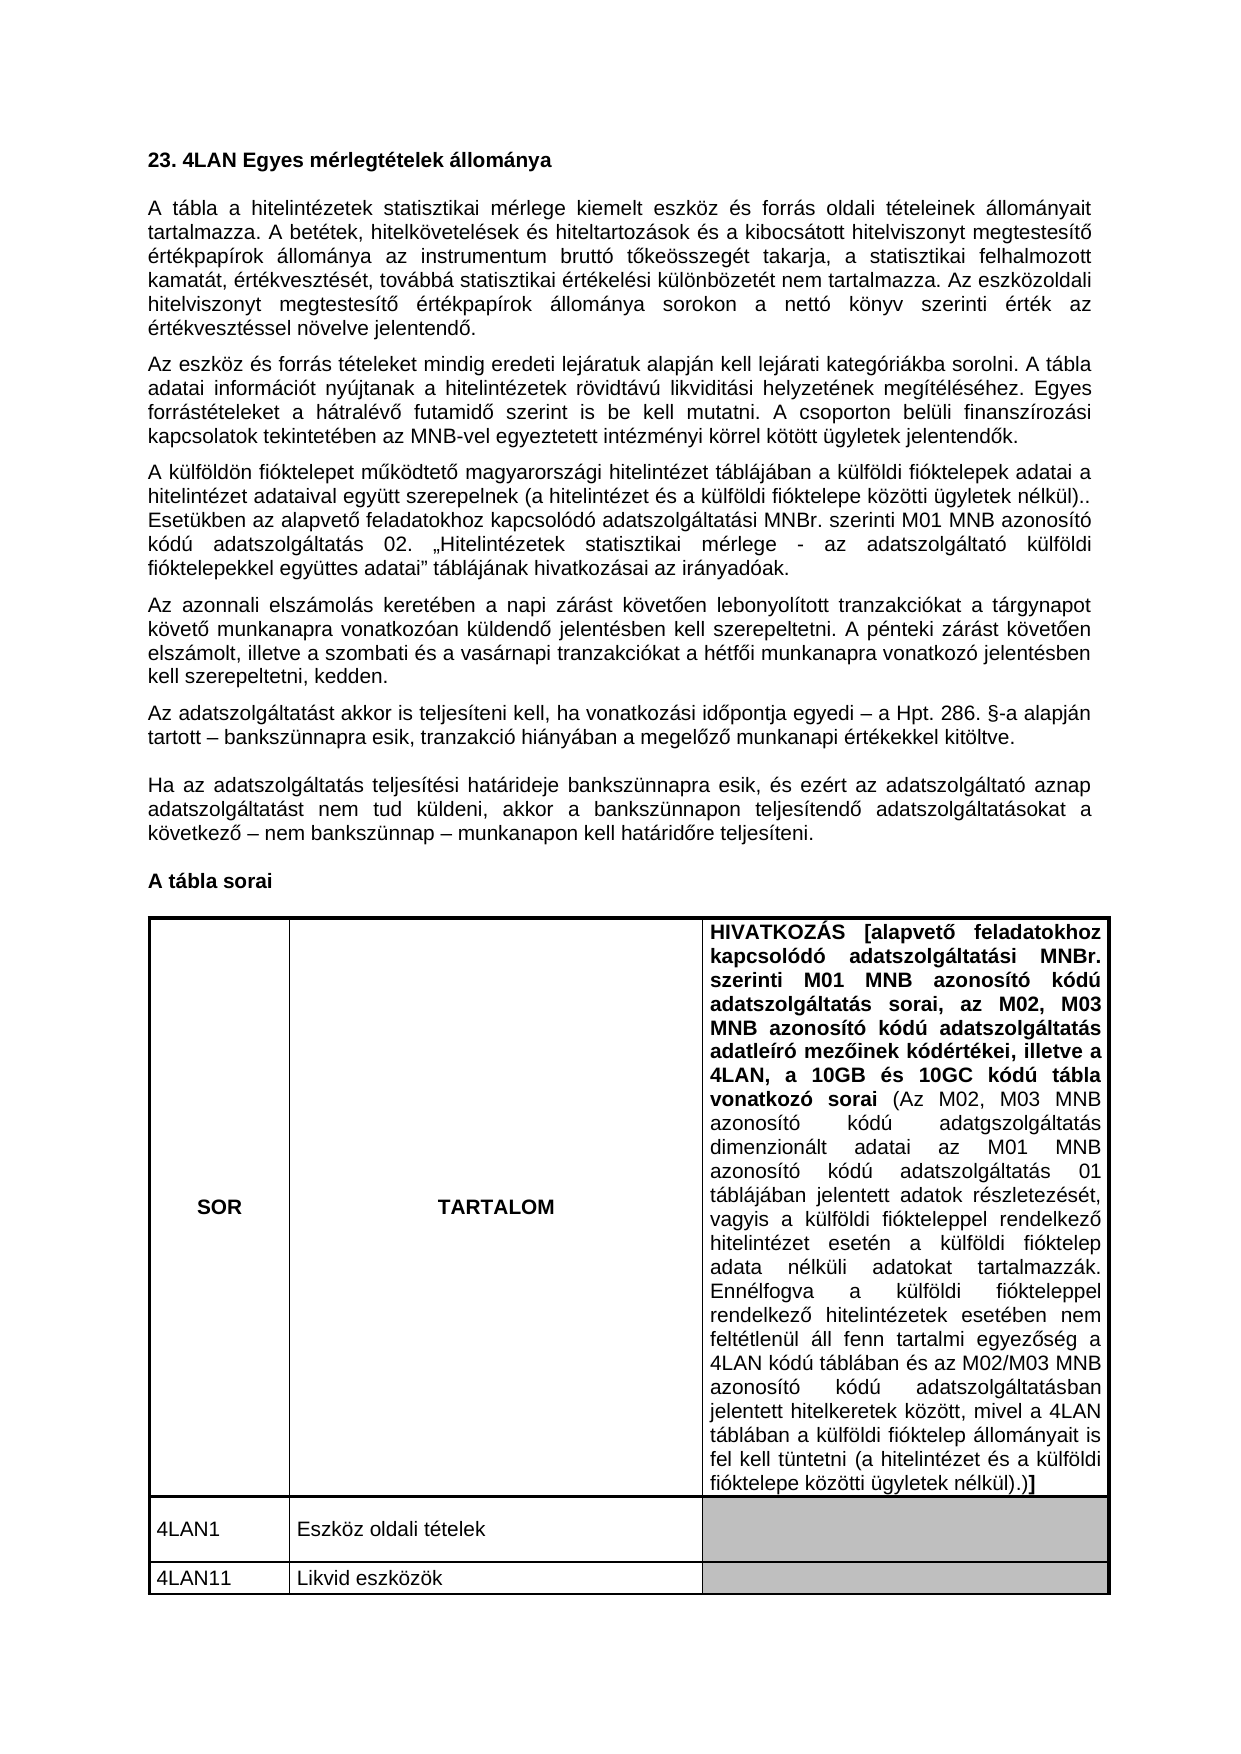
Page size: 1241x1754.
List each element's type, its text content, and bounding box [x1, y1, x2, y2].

table_cell Eszköz oldali tételek [290, 1498, 702, 1561]
text A tábla sorai [148, 868, 1093, 892]
table_header TARTALOM [290, 920, 702, 1494]
table_cell 4LAN11 [151, 1563, 289, 1593]
subtitle 23. 4LAN Egyes mérlegtételek állománya [148, 148, 1093, 172]
table_cell 4LAN1 [151, 1498, 289, 1561]
text Az adatszolgáltatást akkor is teljesíteni kell, ha vonatkozási időpontja egyedi – a Hpt. 286. §-a alapján tartott – bankszünnapra esik, tranzakció hiányában a megelőző munkanapi értékekkel kitöltve. [148, 701, 1093, 749]
text A külföldön fióktelepet működtető magyarországi hitelintézet táblájában a külföldi fióktelepek adatai a hitelintézet adataival együtt szerepelnek (a hitelintézet és a külföldi fióktelepe közötti ügyletek nélkül).. Esetükben az alapvető feladatokhoz kapcsolódó adatszolgáltatási MNBr. szerinti M01 MNB azonosító kódú adatszolgáltatás 02. „Hitelintézetek statisztikai mérlege - az adatszolgáltató külföldi fióktelepekkel együttes adatai” táblájának hivatkozásai az irányadóak. [148, 460, 1093, 580]
text Az eszköz és forrás tételeket mindig eredeti lejáratuk alapján kell lejárati kategóriákba sorolni. A tábla adatai információt nyújtanak a hitelintézetek rövidtávú likviditási helyzetének megítéléséhez. Egyes forrástételeket a hátralévő futamidő szerint is be kell mutatni. A csoporton belüli finanszírozási kapcsolatok tekintetében az MNB-vel egyeztetett intézményi körrel kötött ügyletek jelentendők. [148, 352, 1093, 448]
text Az azonnali elszámolás keretében a napi zárást követően lebonyolított tranzakciókat a tárgynapot követő munkanapra vonatkozóan küldendő jelentésben kell szerepeltetni. A pénteki zárást követően elszámolt, illetve a szombati és a vasárnapi tranzakciókat a hétfői munkanapra vonatkozó jelentésben kell szerepeltetni, kedden. [148, 592, 1093, 688]
text Ha az adatszolgáltatás teljesítési határideje bankszünnapra esik, és ezért az adatszolgáltató aznap adatszolgáltatást nem tud küldeni, akkor a bankszünnapon teljesítendő adatszolgáltatásokat a következő – nem bankszünnap – munkanapon kell határidőre teljesíteni. [148, 773, 1093, 844]
table_header HIVATKOZÁS [alapvető feladatokhoz kapcsolódó adatszolgáltatási MNBr. szerinti M01 MNB azonosító kódú adatszolgáltatás sorai, az M02, M03 MNB azonosító kódú adatszolgáltatás adatleíró mezőinek kódértékei, illetve a 4LAN, a 10GB és 10GC kódú tábla vonatkozó sorai (Az M02, M03 MNB azonosító kódú adatgszolgáltatás dimenzionált adatai az M01 MNB azonosító kódú adatszolgáltatás 01 táblájában jelentett adatok részletezését, vagyis a külföldi fiókteleppel rendelkező hitelintézet esetén a külföldi fióktelep adata nélküli adatokat tartalmazzák. Ennélfogva a külföldi fiókteleppel rendelkező hitelintézetek esetében nem feltétlenül áll fenn tartalmi egyezőség a 4LAN kódú táblában és az M02/M03 MNB azonosító kódú adatszolgáltatásban jelentett hitelkeretek között, mivel a 4LAN táblában a külföldi fióktelep állományait is fel kell tüntetni (a hitelintézet és a külföldi fióktelepe közötti ügyletek nélkül).)] [703, 920, 1107, 1494]
table_cell [703, 1498, 1107, 1561]
table_cell [703, 1563, 1107, 1593]
table_cell Likvid eszközök [290, 1563, 702, 1593]
text A tábla a hitelintézetek statisztikai mérlege kiemelt eszköz és forrás oldali tételeinek állományait tartalmazza. A betétek, hitelkövetelések és hiteltartozások és a kibocsátott hitelviszonyt megtestesítő értékpapírok állománya az instrumentum bruttó tőkeösszegét takarja, a statisztikai felhalmozott kamatát, értékvesztését, továbbá statisztikai értékelési különbözetét nem tartalmazza. Az eszközoldali hitelviszonyt megtestesítő értékpapírok állománya sorokon a nettó könyv szerinti érték az értékvesztéssel növelve jelentendő. [148, 196, 1093, 339]
table_header SOR [151, 920, 289, 1494]
